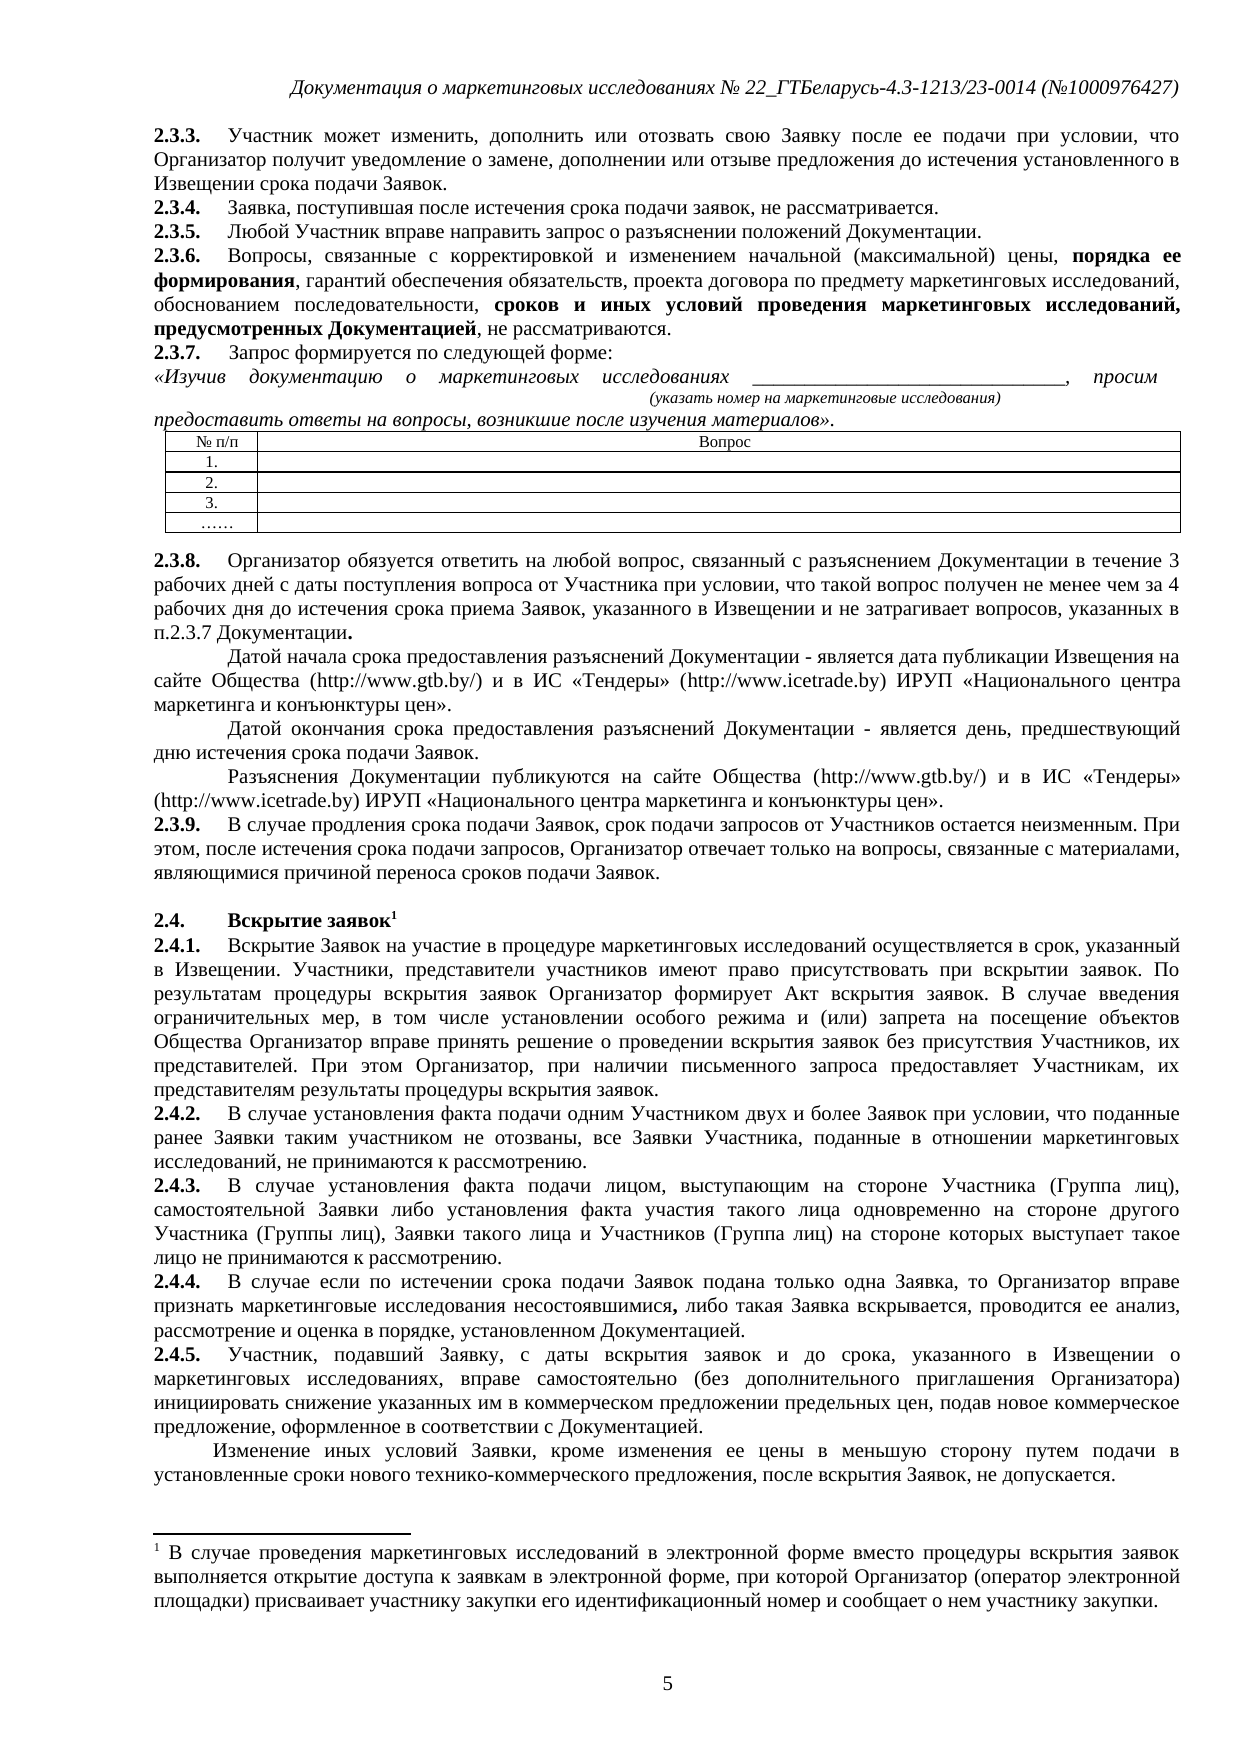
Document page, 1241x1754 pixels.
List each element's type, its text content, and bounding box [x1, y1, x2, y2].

list В случае установления факта подачи одним Участником двух и более Заявок при условии, что поданные ранее Заявки таким участником не отозваны, все Заявки Участника, поданные в отношении маркетинговых исследований, не принимаются к рассмотрению. [153, 1101, 1181, 1173]
table_cell [258, 493, 1180, 512]
list В случае если по истечении срока подачи Заявок подана только одна Заявка, то Организатор вправе признать маркетинговые исследования несостоявшимися, либо такая Заявка вскрывается, проводится ее анализ, рассмотрение и оценка в порядке, установленном Документацией. [153, 1269, 1181, 1342]
text Изменение иных условий Заявки, кроме изменения ее цены в меньшую сторону путем подачи в установленные сроки нового технико-коммерческого предложения, после вскрытия Заявок, не допускается. [153, 1438, 1181, 1486]
list Запрос формируется по следующей форме: [153, 340, 1181, 364]
text предоставить ответы на вопросы, возникшие после изучения материалов». [153, 407, 1181, 431]
list В случае установления факта подачи лицом, выступающим на стороне Участника (Группа лиц), самостоятельной Заявки либо установления факта участия такого лица одновременно на стороне другого Участника (Группы лиц), Заявки такого лица и Участников (Группа лиц) на стороне которых выступает такое лицо не принимаются к рассмотрению. [153, 1173, 1181, 1269]
table_cell [258, 513, 1180, 532]
list Участник может изменить, дополнить или отозвать свою Заявку после ее подачи при условии, что Организатор получит уведомление о замене, дополнении или отзыве предложения до истечения установленного в Извещении срока подачи Заявок. [153, 123, 1181, 195]
list Вскрытие заявок [153, 908, 1181, 932]
table_cell 3. [166, 493, 257, 512]
text Датой окончания срока предоставления разъяснений Документации - является день, предшествующий дню истечения срока подачи Заявок. [153, 716, 1181, 764]
table_cell [258, 473, 1180, 492]
list Вскрытие Заявок на участие в процедуре маркетинговых исследований осуществляется в срок, указанный в Извещении. Участники, представители участников имеют право присутствовать при вскрытии заявок. По результатам процедуры вскрытия заявок Организатор формирует Акт вскрытия заявок. В случае введения ограничительных мер, в том числе установлении особого режима и (или) запрета на посещение объектов Общества Организатор вправе принять решение о проведении вскрытия заявок без присутствия Участников, их представителей. При этом Организатор, при наличии письменного запроса предоставляет Участникам, их представителям результаты процедуры вскрытия заявок. [153, 932, 1181, 1101]
list В случае продления срока подачи Заявок, срок подачи запросов от Участников остается неизменным. При этом, после истечения срока подачи запросов, Организатор отвечает только на вопросы, связанные с материалами, являющимися причиной переноса сроков подачи Заявок. [153, 812, 1181, 884]
list Вопросы, связанные с корректировкой и изменением начальной (максимальной) цены, порядка ее формирования, гарантий обеспечения обязательств, проекта договора по предмету маркетинговых исследований, обоснованием последовательности, сроков и иных условий проведения маркетинговых исследований, предусмотренных Документацией, не рассматриваются. [153, 243, 1181, 340]
text «Изучив документацию о маркетинговых исследованиях ______________________________, просим (указать номер на маркетинговые исследования) [153, 364, 1181, 407]
table_cell …… [166, 513, 257, 532]
table_header Вопрос [258, 432, 1180, 451]
table_cell [258, 452, 1180, 471]
list Любой Участник вправе направить запрос о разъяснении положений Документации. [153, 219, 1181, 243]
list Организатор обязуется ответить на любой вопрос, связанный с разъяснением Документации в течение 3 рабочих дней с даты поступления вопроса от Участника при условии, что такой вопрос получен не менее чем за 4 рабочих дня до истечения срока приема Заявок, указанного в Извещении и не затрагивает вопросов, указанных в п.2.3.7 Документации. [153, 547, 1181, 644]
list Участник, подавший Заявку, с даты вскрытия заявок и до срока, указанного в Извещении о маркетинговых исследованиях, вправе самостоятельно (без дополнительного приглашения Организатора) инициировать снижение указанных им в коммерческом предложении предельных цен, подав новое коммерческое предложение, оформленное в соответствии с Документацией. [153, 1342, 1181, 1438]
text Разъяснения Документации публикуются на сайте Общества (http://www.gtb.by/) и в ИС «Тендеры» (http://www.icetrade.by) ИРУП «Национального центра маркетинга и конъюнктуры цен». [153, 764, 1181, 812]
table_cell 1. [166, 452, 257, 471]
table_header № п/п [166, 432, 257, 451]
table_cell 2. [166, 473, 257, 492]
text Датой начала срока предоставления разъяснений Документации - является дата публикации Извещения на сайте Общества (http://www.gtb.by/) и в ИС «Тендеры» (http://www.icetrade.by) ИРУП «Национального центра маркетинга и конъюнктуры цен». [153, 644, 1181, 716]
list Заявка, поступившая после истечения срока подачи заявок, не рассматривается. [153, 195, 1181, 219]
